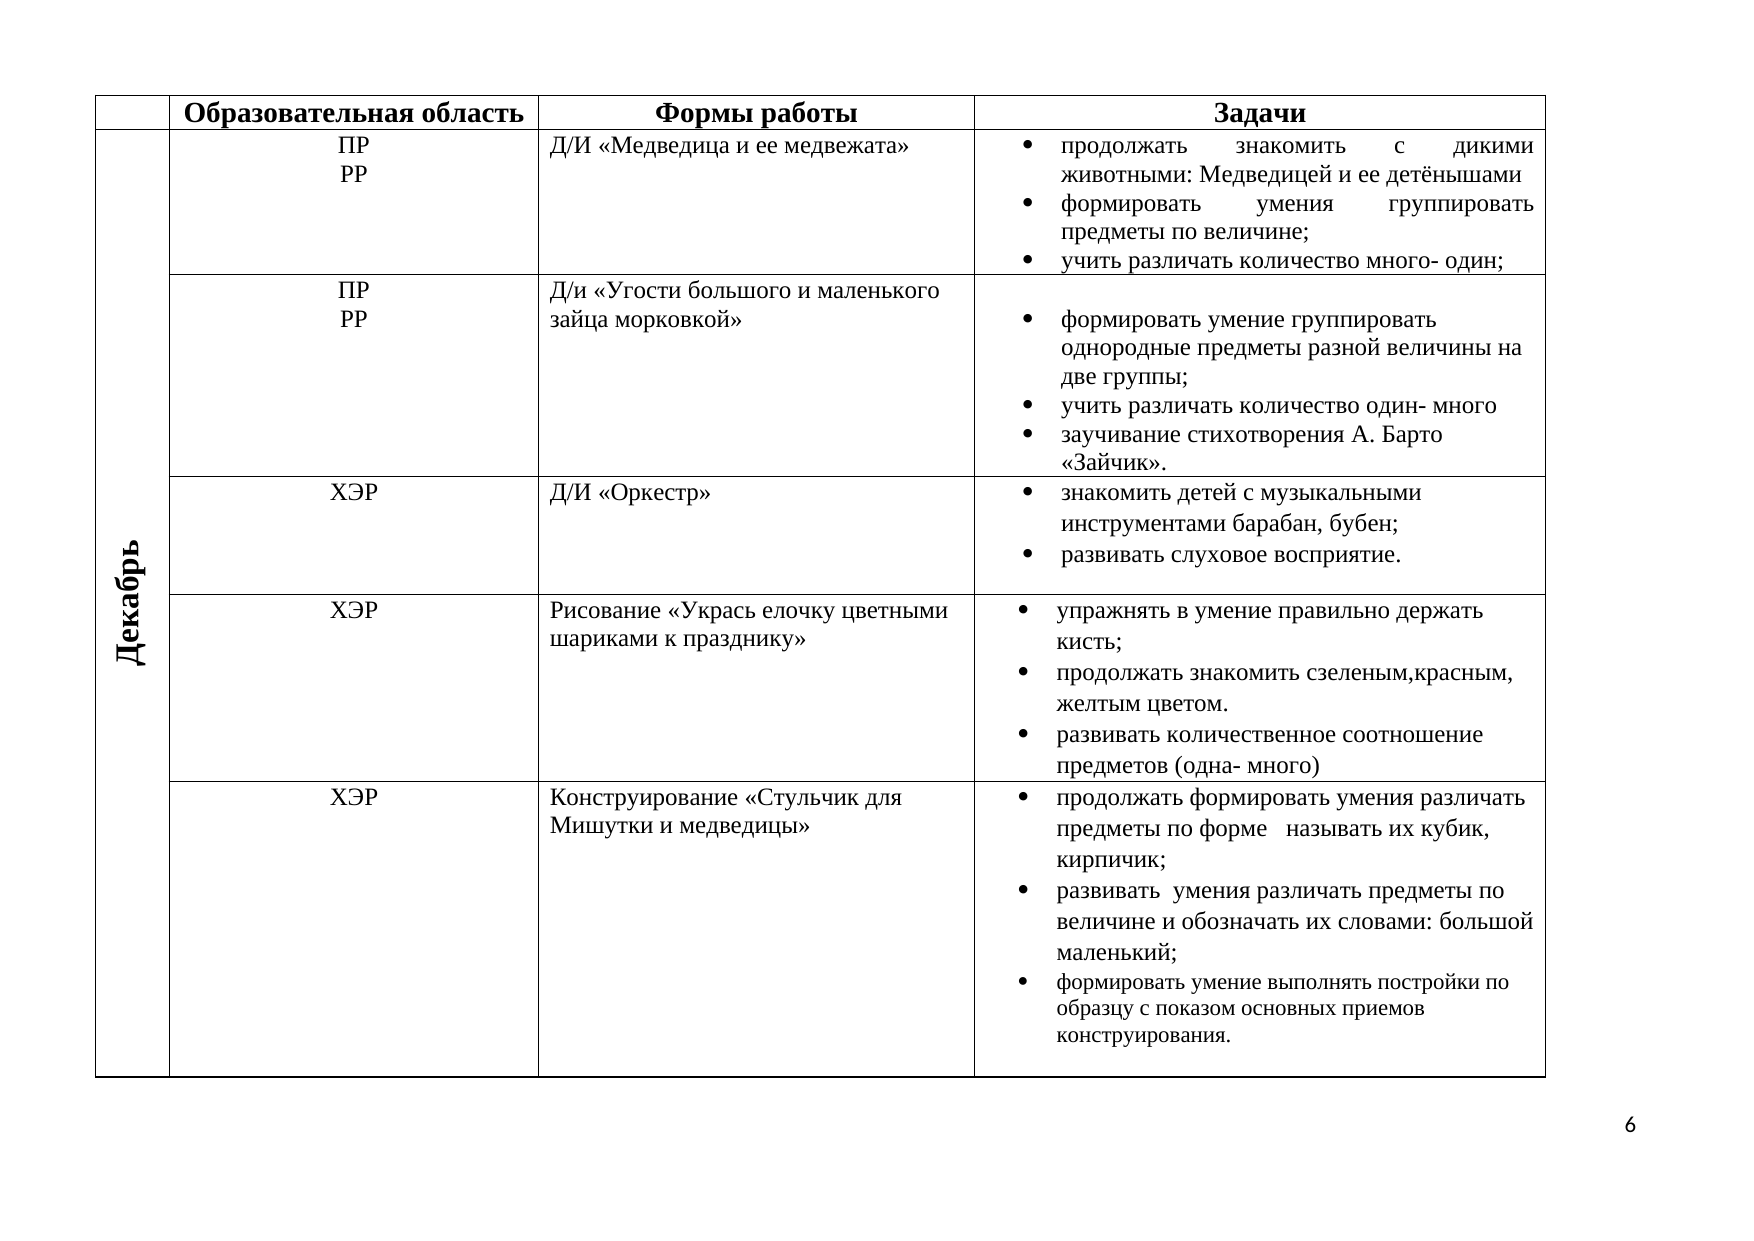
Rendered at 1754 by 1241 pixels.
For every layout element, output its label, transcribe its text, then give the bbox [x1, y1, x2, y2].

table_cell упражнять в умение правильно держать кисть; продолжать знакомить сзеленым,красным, желтым цветом. развивать количественное соотношение предметов (одна- много) [975, 595, 1545, 781]
table_cell Рисование «Укрась елочку цветными шариками к празднику» [539, 595, 974, 781]
table_header Образовательная область [170, 96, 538, 129]
table_cell Декабрь [96, 130, 169, 1076]
table_cell продолжать знакомить с дикими животными: Медведицей и ее детёнышами формировать умения группировать предметы по величине; учить различать количество много- один; [975, 130, 1545, 274]
table_cell Д/И «Медведица и ее медвежата» [539, 130, 974, 274]
table_cell ПР РР [170, 130, 538, 274]
table_cell знакомить детей с музыкальными инструментами барабан, бубен; развивать слуховое восприятие. [975, 477, 1545, 594]
table_cell ХЭР [170, 595, 538, 781]
table_cell Д/И «Оркестр» [539, 477, 974, 594]
table_cell продолжать формировать умения различать предметы по форме называть их кубик, кирпичик; развивать умения различать предметы по величине и обозначать их словами: большой маленький; формировать умение выполнять постройки по образцу с показом основных приемов конструирования. [975, 782, 1545, 1076]
table_cell формировать умение группировать однородные предметы разной величины на две группы; учить различать количество один- много заучивание стихотворения А. Барто «Зайчик». [975, 275, 1545, 476]
table_cell ХЭР [170, 477, 538, 594]
table_cell ХЭР [170, 782, 538, 1076]
table_header Задачи [975, 96, 1545, 129]
table_cell Конструирование «Стульчик для Мишутки и медведицы» [539, 782, 974, 1076]
table_header [96, 96, 169, 129]
table_cell Д/и «Угости большого и маленького зайца морковкой» [539, 275, 974, 476]
table_header Формы работы [539, 96, 974, 129]
table_cell ПР РР [170, 275, 538, 476]
